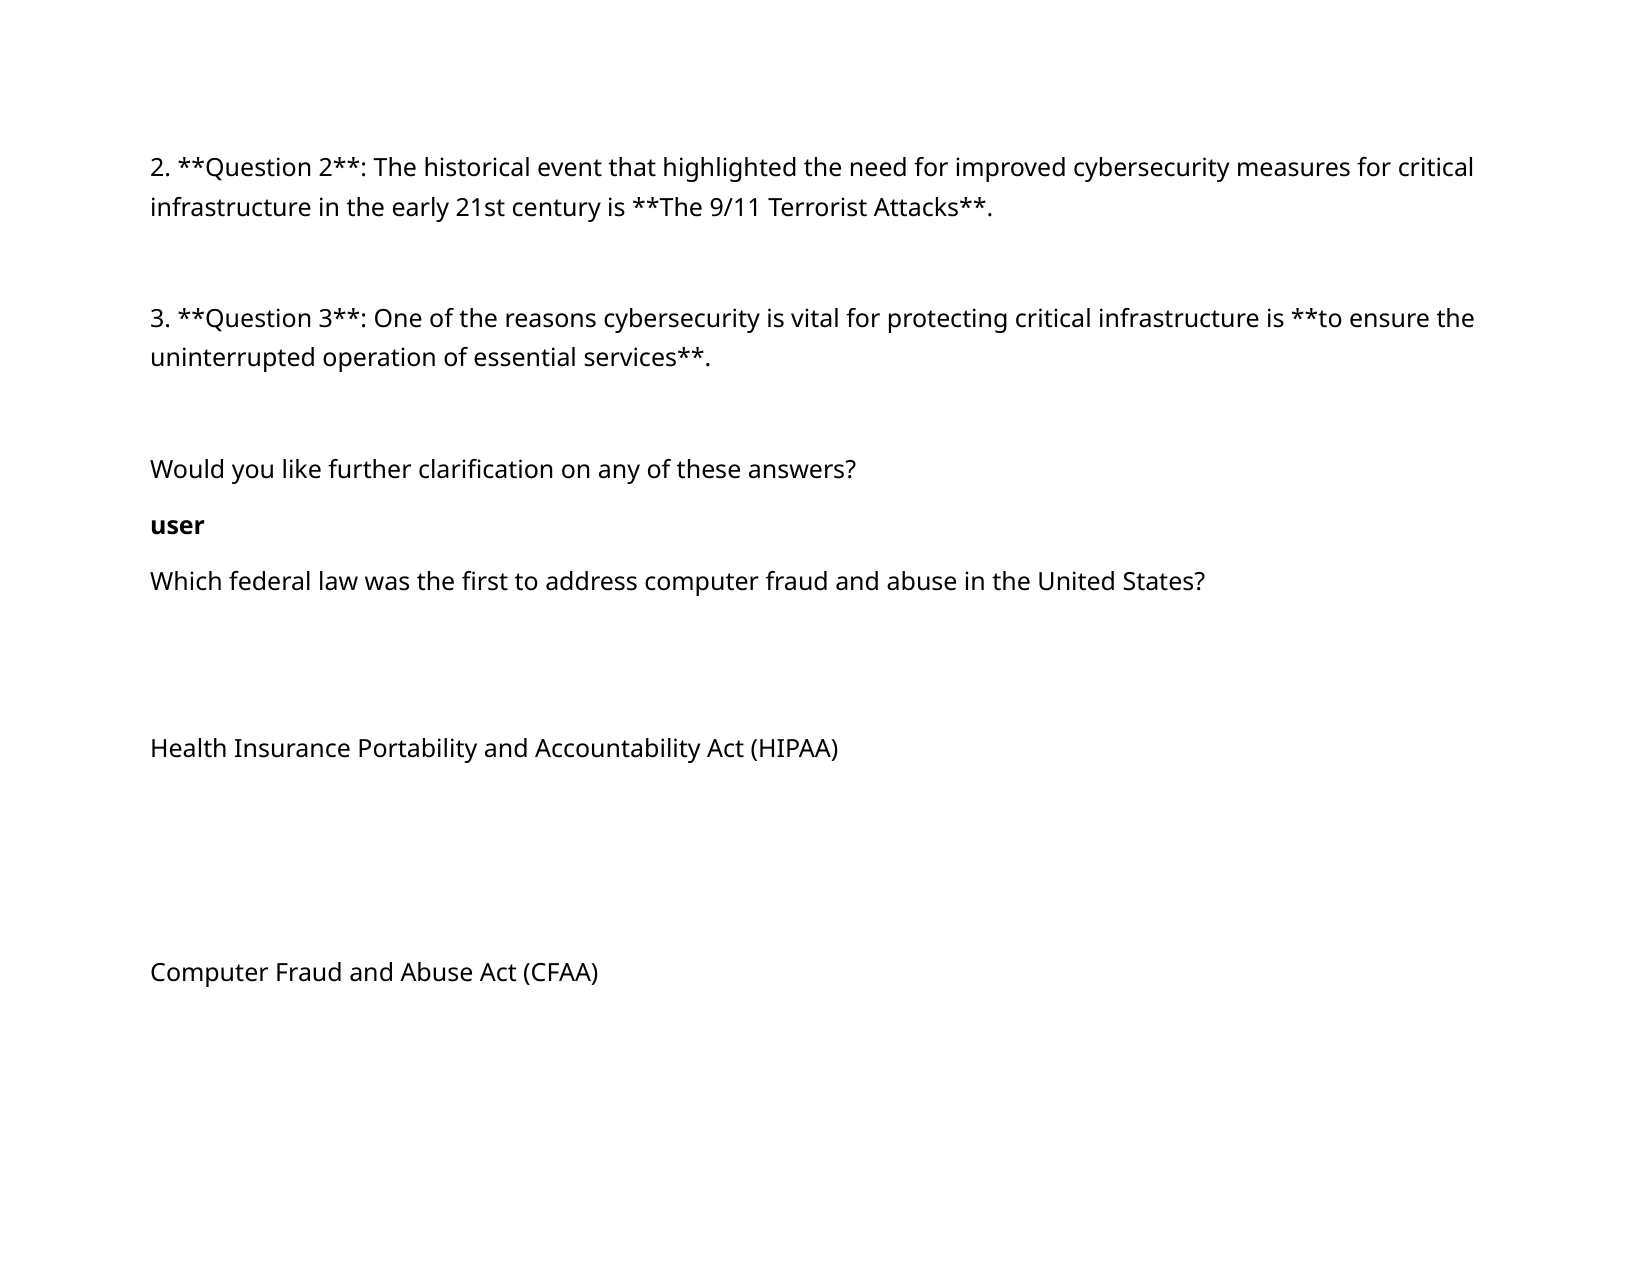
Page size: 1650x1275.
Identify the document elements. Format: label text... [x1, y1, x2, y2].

text 2. **Question 2**: The historical event that highlighted the need for improved cybersecurity measures for critical infrastructure in the early 21st century is **The 9/11 Terrorist Attacks**. [150, 150, 1500, 223]
text user [150, 507, 1500, 542]
text Computer Fraud and Abuse Act (CFAA) [150, 954, 1500, 988]
text Which federal law was the first to address computer fraud and abuse in the United States? [150, 563, 1500, 597]
text Health Insurance Portability and Accountability Act (HIPAA) [150, 731, 1500, 765]
text 3. **Question 3**: One of the reasons cybersecurity is vital for protecting critical infrastructure is **to ensure the uninterrupted operation of essential services**. [150, 301, 1500, 374]
text Would you like further clarification on any of these answers? [150, 452, 1500, 486]
